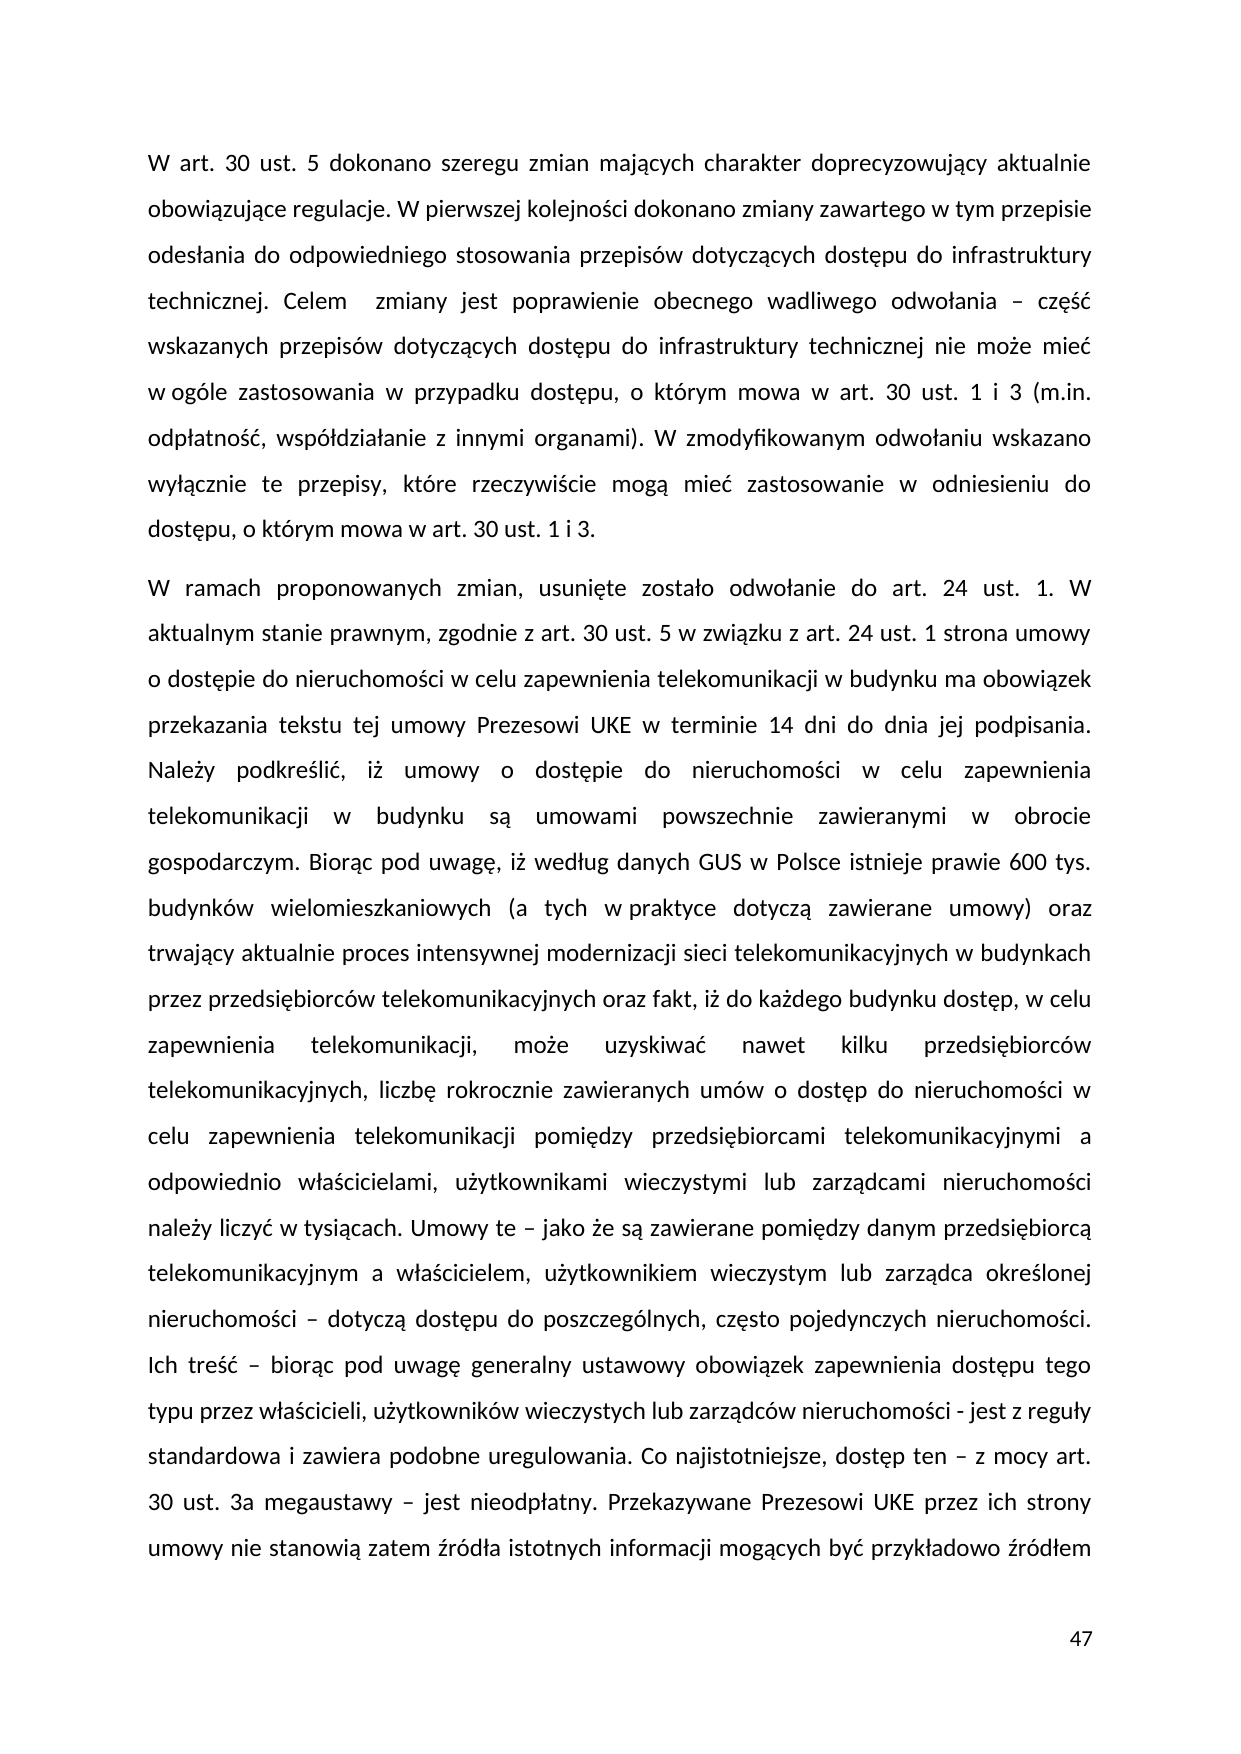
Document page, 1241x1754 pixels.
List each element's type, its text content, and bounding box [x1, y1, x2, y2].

text W art. 30 ust. 5 dokonano szeregu zmian mających charakter doprecyzowujący aktualnie obowiązujące regulacje. W pierwszej kolejności dokonano zmiany zawartego w tym przepisie odesłania do odpowiedniego stosowania przepisów dotyczących dostępu do infrastruktury technicznej. Celem zmiany jest poprawienie obecnego wadliwego odwołania – część wskazanych przepisów dotyczących dostępu do infrastruktury technicznej nie może mieć w ogóle zastosowania w przypadku dostępu, o którym mowa w art. 30 ust. 1 i 3 (m.in. odpłatność, współdziałanie z innymi organami). W zmodyfikowanym odwołaniu wskazano wyłącznie te przepisy, które rzeczywiście mogą mieć zastosowanie w odniesieniu do dostępu, o którym mowa w art. 30 ust. 1 i 3. [148, 148, 1093, 544]
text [148, 572, 1093, 1562]
